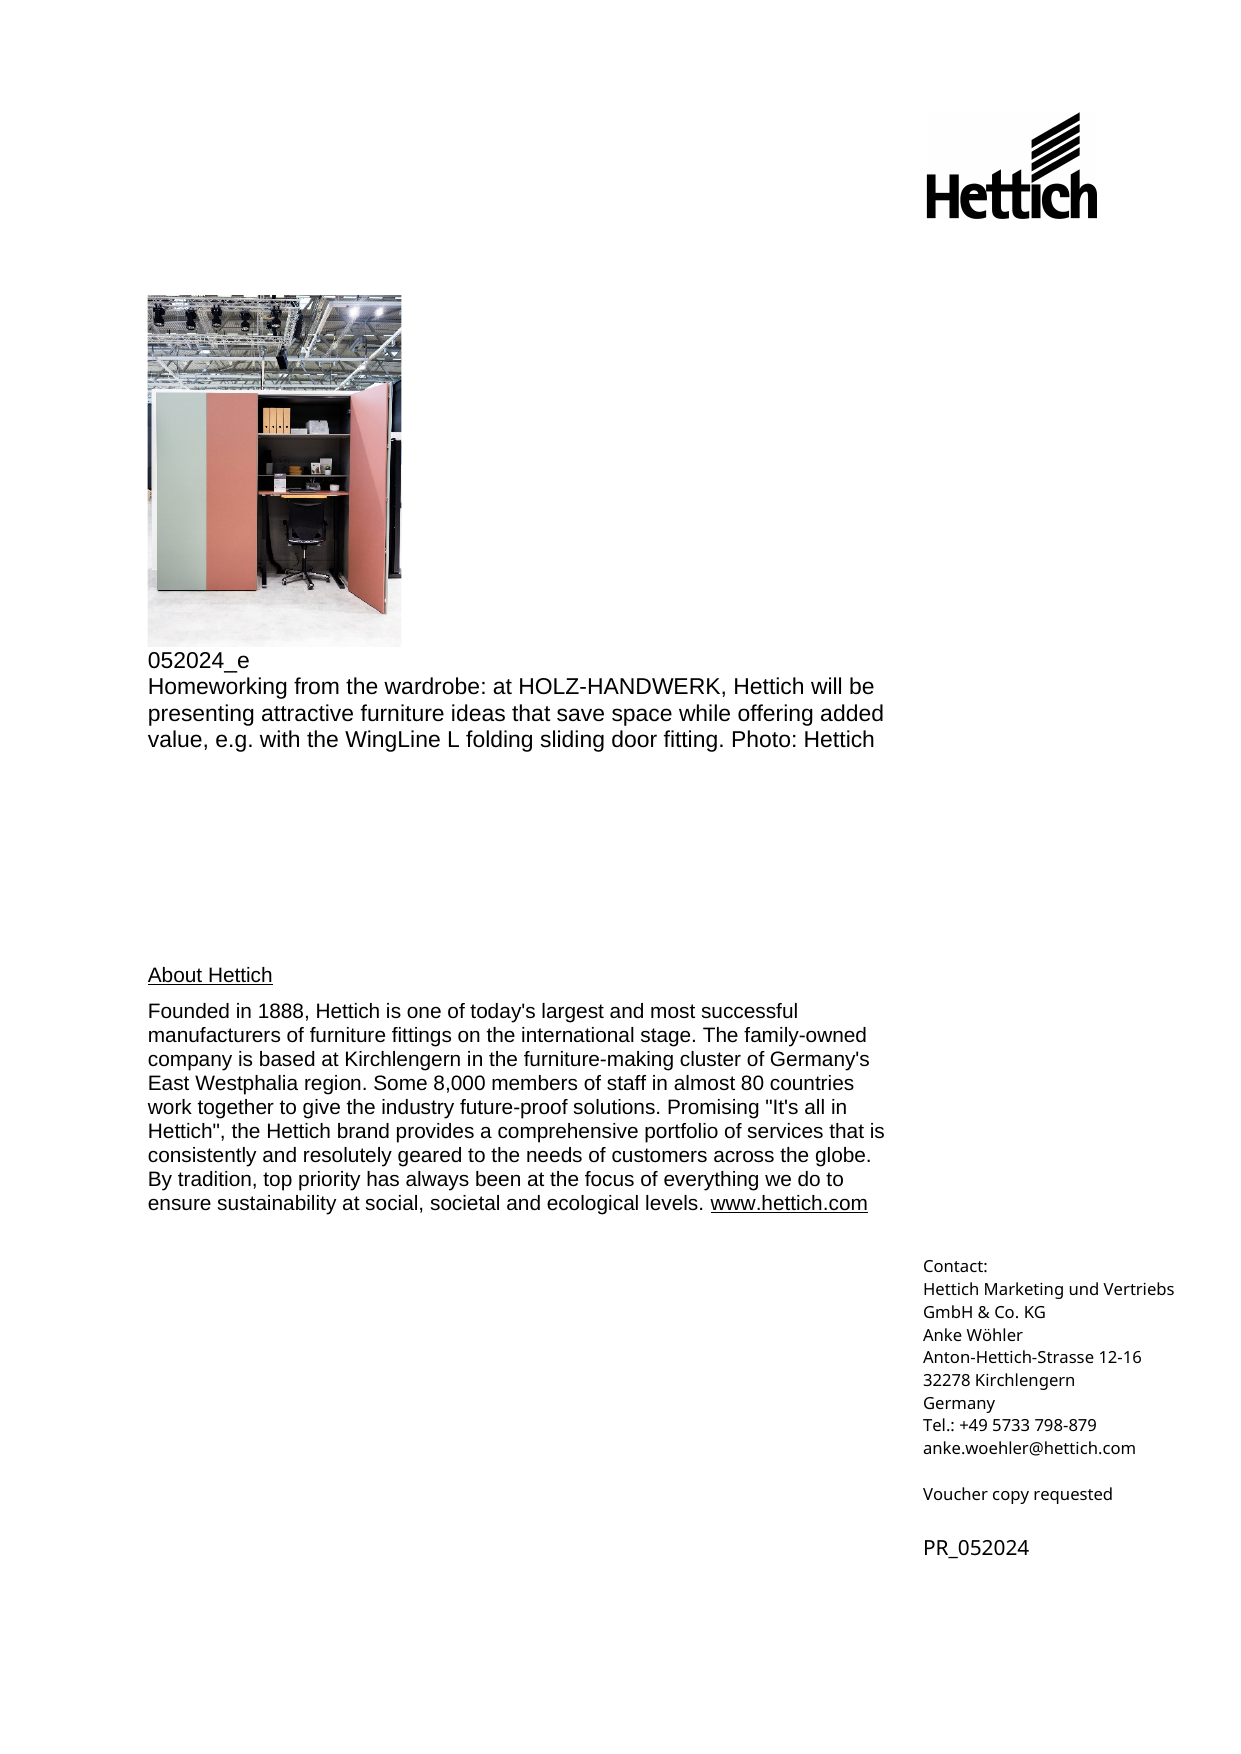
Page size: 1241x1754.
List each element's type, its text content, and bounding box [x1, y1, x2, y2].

text 052024_e [148, 647, 886, 673]
picture [926, 112, 1097, 219]
text About Hettich [148, 963, 886, 987]
picture [147, 295, 402, 647]
text Founded in 1888, Hettich is one of today's largest and most successful manufacturers of furniture fittings on the international stage. The family-owned company is based at Kirchlengern in the furniture-making cluster of Germany's East Westphalia region. Some 8,000 members of staff in almost 80 countries work together to give the industry future-proof solutions. Promising "It's all in Hettich", the Hettich brand provides a comprehensive portfolio of services that is consistently and resolutely geared to the needs of customers across the globe. By tradition, top priority has always been at the focus of everything we do to ensure sustainability at social, societal and ecological levels. www.hettich.com [148, 999, 886, 1215]
text Homeworking from the wardrobe: at HOLZ-HANDWERK, Hettich will be presenting attractive furniture ideas that save space while offering added value, e.g. with the WingLine L folding sliding door fitting. Photo: Hettich [148, 673, 886, 752]
